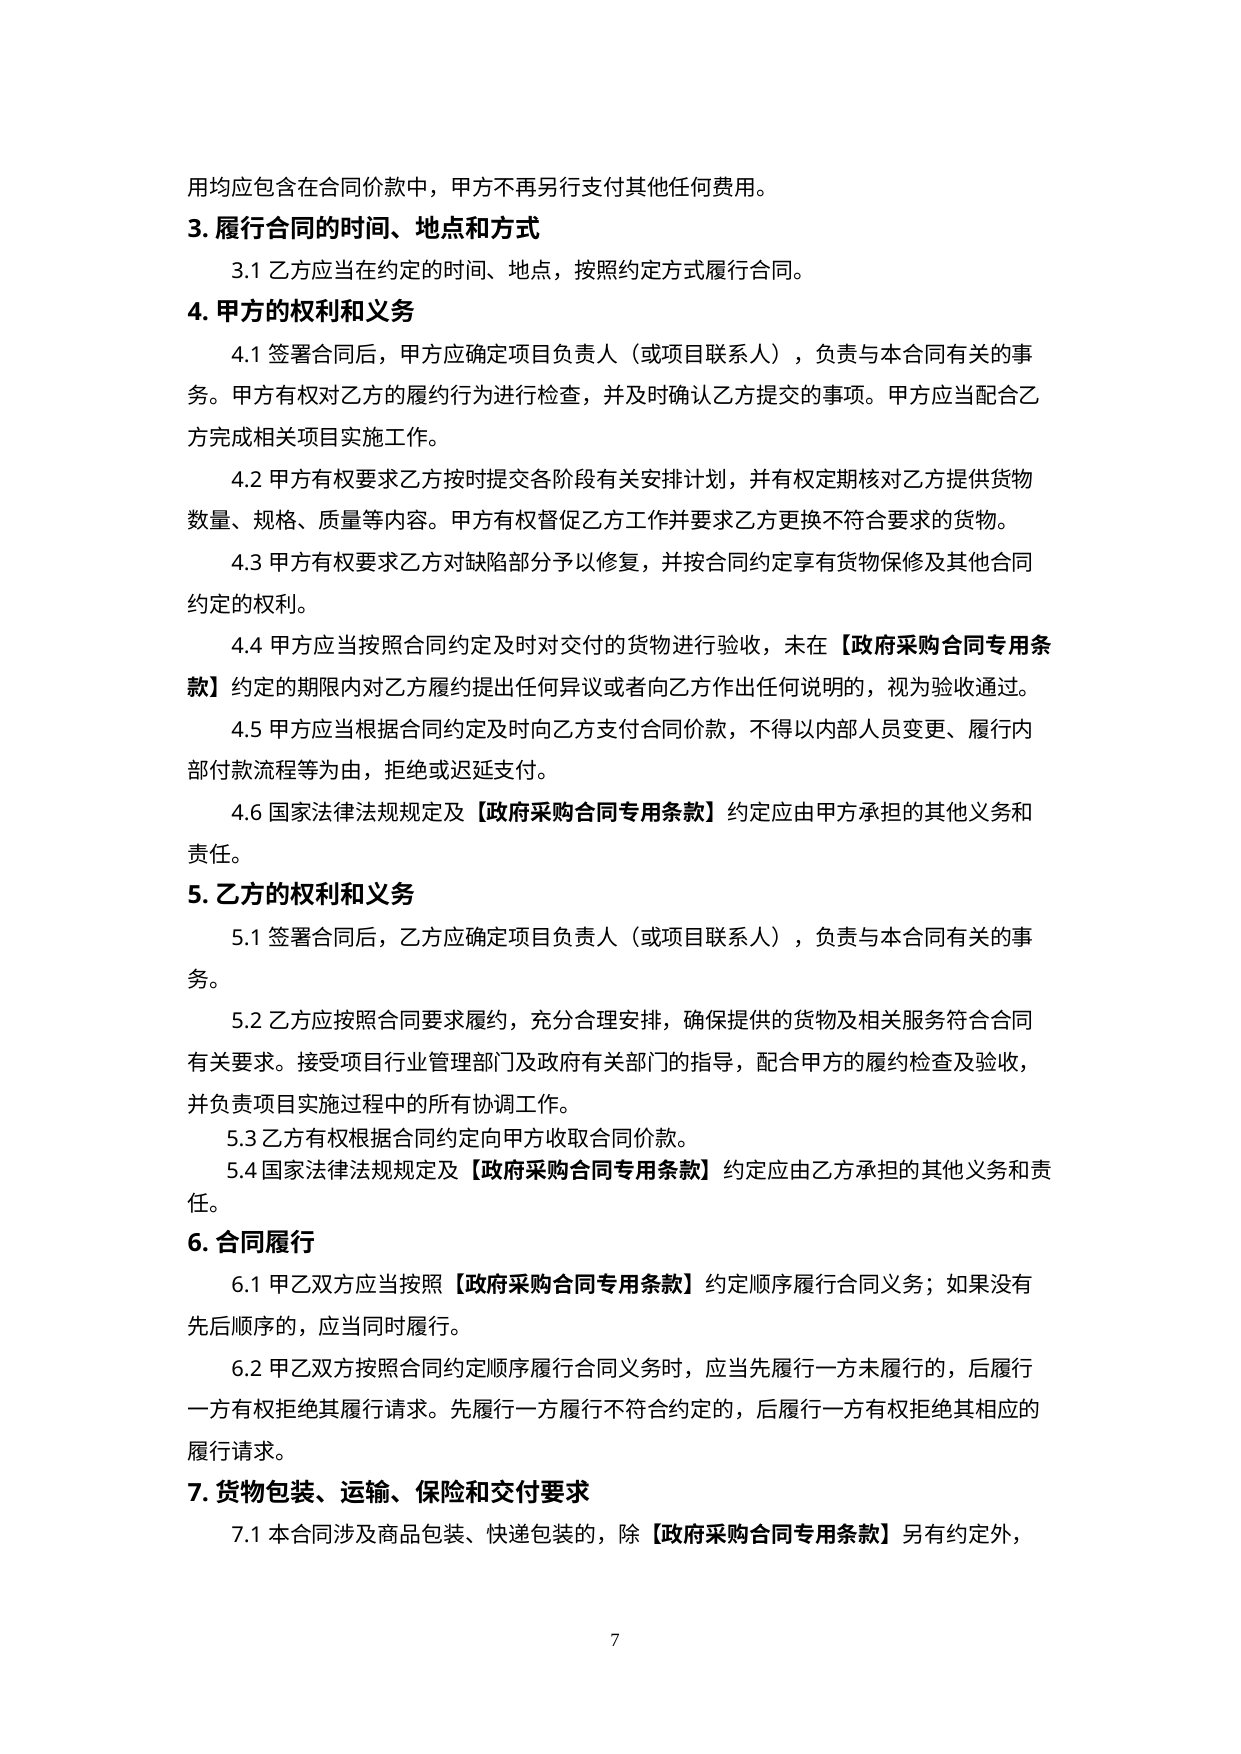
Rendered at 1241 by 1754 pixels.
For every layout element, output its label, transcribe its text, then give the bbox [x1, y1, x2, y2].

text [187, 1509, 1053, 1551]
text 6.2 甲乙双方按照合同约定顺序履行合同义务时，应当先履行一方未履行的，后履行一方有权拒绝其履行请求。先履行一方履行不符合约定的，后履行一方有权拒绝其相应的履行请求。 [187, 1343, 1053, 1468]
text 4.5 甲方应当根据合同约定及时向乙方支付合同价款，不得以内部人员变更、履行内部付款流程等为由，拒绝或迟延支付。 [187, 704, 1053, 787]
text 5. 乙方的权利和义务 [187, 870, 1053, 912]
text 5.3乙方有权根据合同约定向甲方收取合同价款。 [187, 1120, 1053, 1153]
text 6.1 甲乙双方应当按照【政府采购合同专用条款】约定顺序履行合同义务；如果没有先后顺序的，应当同时履行。 [187, 1259, 1053, 1343]
text 4.2 甲方有权要求乙方按时提交各阶段有关安排计划，并有权定期核对乙方提供货物数量、规格、质量等内容。甲方有权督促乙方工作并要求乙方更换不符合要求的货物。 [187, 454, 1053, 537]
text 5.4国家法律法规规定及【政府采购合同专用条款】约定应由乙方承担的其他义务和责任。 [187, 1153, 1053, 1218]
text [187, 162, 1053, 204]
text 5.2 乙方应按照合同要求履约，充分合理安排，确保提供的货物及相关服务符合合同有关要求。接受项目行业管理部门及政府有关部门的指导，配合甲方的履约检查及验收，并负责项目实施过程中的所有协调工作。 [187, 995, 1053, 1120]
text 4. 甲方的权利和义务 [187, 287, 1053, 329]
list 合同履行 [187, 1218, 1053, 1259]
text 4.4 甲方应当按照合同约定及时对交付的货物进行验收，未在【政府采购合同专用条款】约定的期限内对乙方履约提出任何异议或者向乙方作出任何说明的，视为验收通过。 [187, 620, 1053, 704]
text 7. 货物包装、运输、保险和交付要求 [187, 1468, 1053, 1509]
text 3. 履行合同的时间、地点和方式 [187, 204, 1053, 245]
text 5.1 签署合同后，乙方应确定项目负责人（或项目联系人），负责与本合同有关的事务。 [187, 912, 1053, 995]
text 4.3 甲方有权要求乙方对缺陷部分予以修复，并按合同约定享有货物保修及其他合同约定的权利。 [187, 537, 1053, 620]
text 4.6 国家法律法规规定及【政府采购合同专用条款】约定应由甲方承担的其他义务和责任。 [187, 787, 1053, 870]
text 3.1 乙方应当在约定的时间、地点，按照约定方式履行合同。 [187, 245, 1053, 287]
text 4.1 签署合同后，甲方应确定项目负责人（或项目联系人），负责与本合同有关的事务。甲方有权对乙方的履约行为进行检查，并及时确认乙方提交的事项。甲方应当配合乙方完成相关项目实施工作。 [187, 329, 1053, 454]
